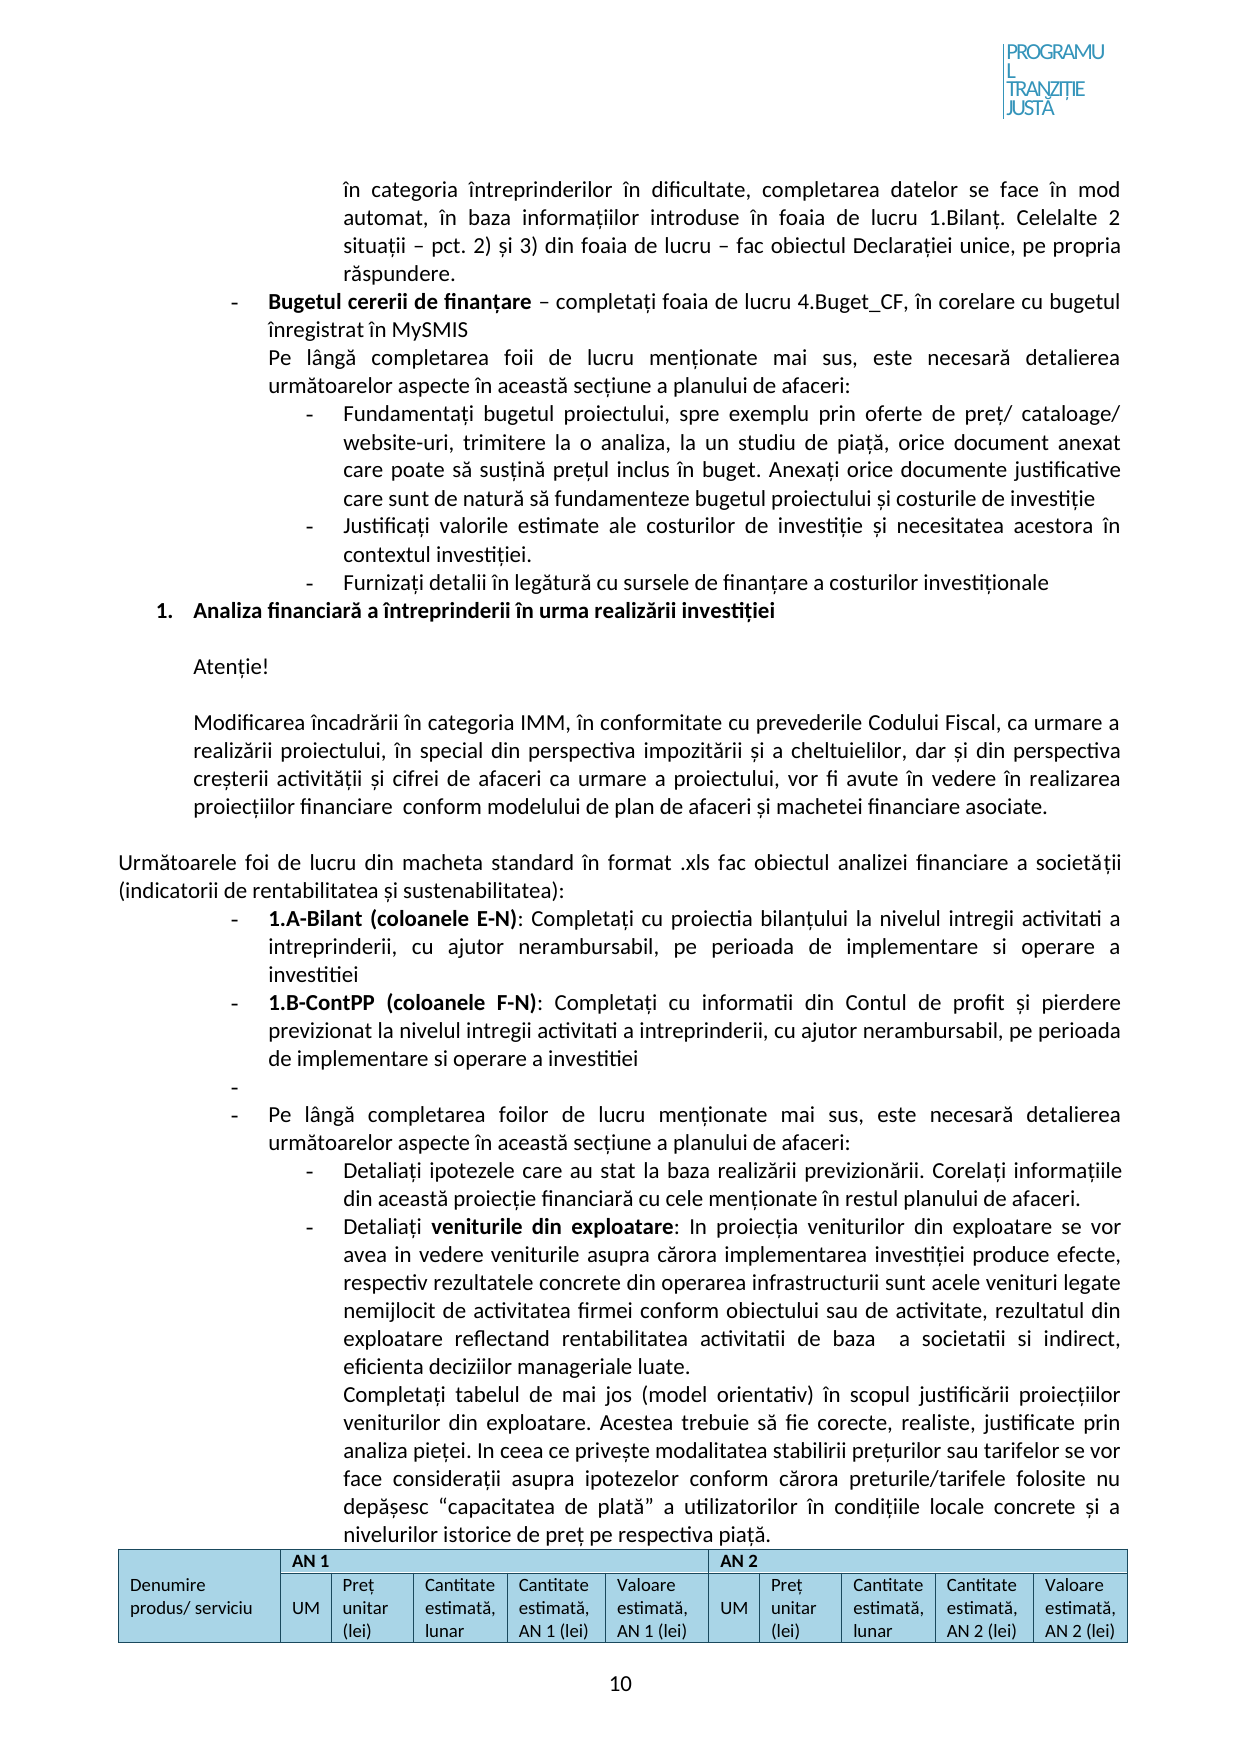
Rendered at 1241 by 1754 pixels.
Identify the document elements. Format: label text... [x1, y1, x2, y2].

list Bugetul cererii de finanțare – completați foaia de lucru 4.Buget_CF, în corelare cu bugetul înregistrat în MySMIS [231, 287, 1122, 343]
list Modificarea încadrării în categoria IMM, în conformitate cu prevederile Codului Fiscal, ca urmare a realizării proiectului, în special din perspectiva impozitării și a cheltuielilor, dar și din perspectiva creșterii activității și cifrei de afaceri ca urmare a proiectului, vor fi avute în vedere în realizarea proiecțiilor financiare conform modelului de plan de afaceri și machetei financiare asociate. [193, 708, 1122, 820]
table_cell Cantitate estimată, lunar [414, 1574, 507, 1642]
list Completați tabelul de mai jos (model orientativ) în scopul justificării proiecțiilor veniturilor din exploatare. Acestea trebuie să fie corecte, realiste, justificate prin analiza pieței. In ceea ce privește modalitatea stabilirii prețurilor sau tarifelor se vor face considerații asupra ipotezelor conform cărora preturile/tarifele folosite nu depășesc “capacitatea de plată” a utilizatorilor în condițiile locale concrete și a nivelurilor istorice de preț pe respectiva piață. [343, 1380, 1122, 1548]
table_cell Cantitate estimată, AN 2 (lei) [936, 1574, 1033, 1642]
list Justificați valorile estimate ale costurilor de investiție și necesitatea acestora în contextul investiției. [306, 512, 1122, 568]
list Detaliaţi ipotezele care au stat la baza realizării previzionării. Corelaţi informaţiile din această proiecţie financiară cu cele menţionate în restul planului de afaceri. [306, 1156, 1122, 1212]
list Pe lângă completarea foilor de lucru menționate mai sus, este necesară detalierea următoarelor aspecte în această secțiune a planului de afaceri: [231, 1100, 1122, 1156]
table_cell UM [281, 1574, 331, 1642]
list 1.B-ContPP (coloanele F-N): Completați cu informatii din Contul de profit și pierdere previzionat la nivelul intregii activitati a intreprinderii, cu ajutor nerambursabil, pe perioada de implementare si operare a investitiei [231, 988, 1122, 1072]
table_cell Valoare estimată, AN 1 (lei) [606, 1574, 708, 1642]
table_header AN 1 [281, 1550, 708, 1572]
list Atenție! [193, 652, 1122, 680]
table_cell Preț unitar (lei) [332, 1574, 413, 1642]
table_cell Preț unitar (lei) [760, 1574, 841, 1642]
table_cell Cantitate estimată, lunar [842, 1574, 935, 1642]
table_cell UM [709, 1574, 759, 1642]
list Detaliați veniturile din exploatare: In proiecția veniturilor din exploatare se vor avea in vedere veniturile asupra cărora implementarea investiției produce efecte, respectiv rezultatele concrete din operarea infrastructurii sunt acele venituri legate nemijlocit de activitatea firmei conform obiectului sau de activitate, rezultatul din exploatare reflectand rentabilitatea activitatii de baza a societatii si indirect, eficienta deciziilor manageriale luate. [306, 1212, 1122, 1380]
table_header AN 2 [709, 1550, 1127, 1572]
list Fundamentați bugetul proiectului, spre exemplu prin oferte de preț/ cataloage/ website-uri, trimitere la o analiza, la un studiu de piață, orice document anexat care poate să susțină prețul inclus în buget. Anexați orice documente justificative care sunt de natură să fundamenteze bugetul proiectului și costurile de investiție [306, 399, 1122, 512]
list Furnizați detalii în legătură cu sursele de finanțare a costurilor investiționale [306, 568, 1122, 596]
list 1.A-Bilant (coloanele E-N): Completați cu proiectia bilanțului la nivelul intregii activitati a intreprinderii, cu ajutor nerambursabil, pe perioada de implementare si operare a investitiei [231, 904, 1122, 988]
list Analiza financiară a întreprinderii în urma realizării investiției [156, 596, 1122, 624]
list Pe lângă completarea foii de lucru menționate mai sus, este necesară detalierea următoarelor aspecte în această secțiune a planului de afaceri: [268, 343, 1122, 399]
table_cell Valoare estimată, AN 2 (lei) [1034, 1574, 1127, 1642]
text Următoarele foi de lucru din macheta standard în format .xls fac obiectul analizei financiare a societăţii (indicatorii de rentabilitatea și sustenabilitatea): [118, 848, 1122, 904]
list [306, 175, 1122, 287]
table_cell Cantitate estimată, AN 1 (lei) [508, 1574, 605, 1642]
table_header Denumire produs/ serviciu [119, 1550, 280, 1642]
